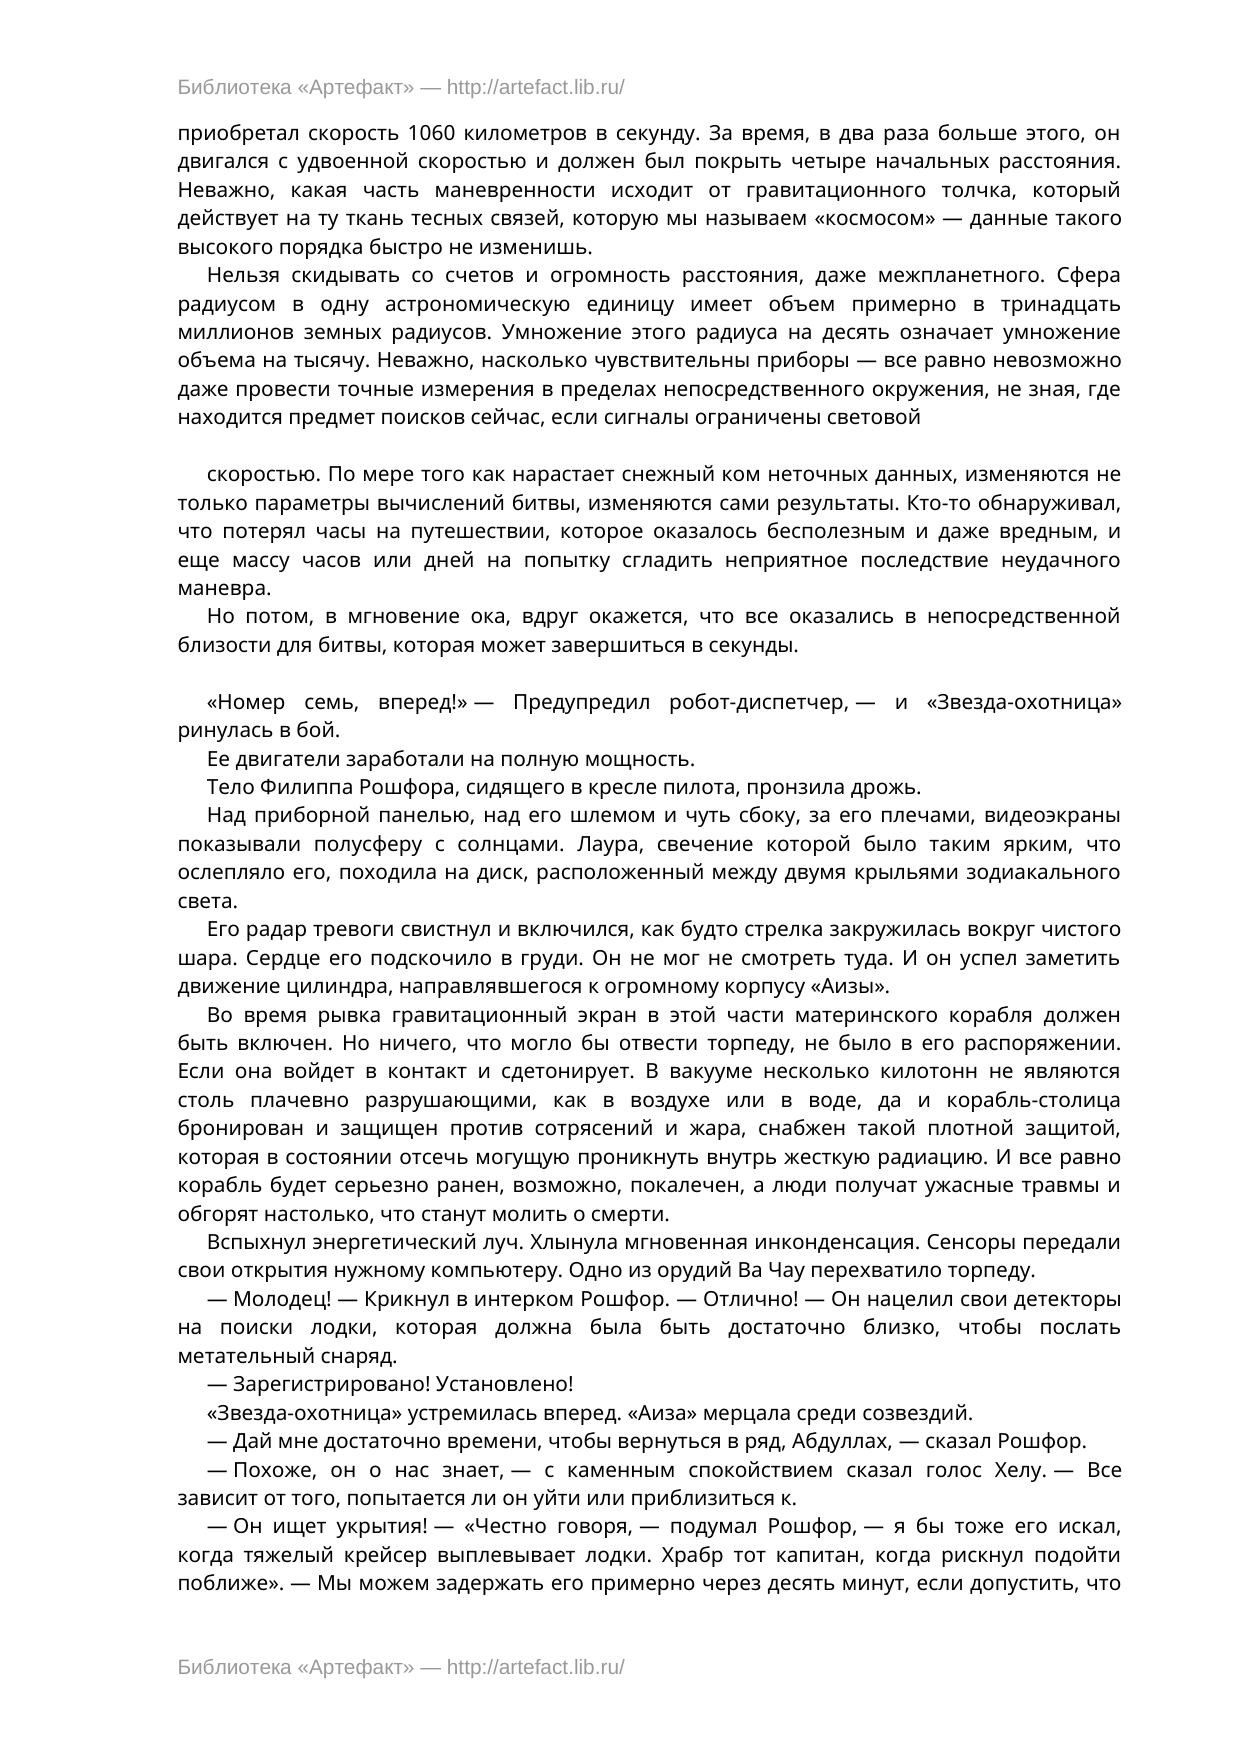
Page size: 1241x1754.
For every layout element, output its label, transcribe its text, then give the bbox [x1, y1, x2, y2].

text Над приборной панелью, над его шлемом и чуть сбоку, за его плечами, видеоэкраны показывали полусферу с солнцами. Лаура, свечение которой было таким ярким, что ослепляло его, походила на диск, расположенный между двумя крыльями зодиакального света. [177, 801, 1122, 914]
text «Звезда-охотница» устремилась вперед. «Аиза» мерцала среди созвездий. [177, 1398, 1122, 1426]
text скоростью. По мере того как нарастает снежный ком неточных данных, изменяются не только параметры вычислений битвы, изменяются сами результаты. Кто-то обнаруживал, что потерял часы на путешествии, которое оказалось бесполезным и даже вредным, и еще массу часов или дней на попытку сгладить неприятное последствие неудачного маневра. [177, 459, 1122, 602]
text Во время рывка гравитационный экран в этой части материнского корабля должен быть включен. Но ничего, что могло бы отвести торпеду, не было в его распоряжении. Если она войдет в контакт и сдетонирует. В вакууме несколько килотонн не являются столь плачевно разрушающими, как в воздухе или в воде, да и корабль-столица бронирован и защищен против сотрясений и жара, снабжен такой плотной защитой, которая в состоянии отсечь могущую проникнуть внутрь жесткую радиацию. И все равно корабль будет серьезно ранен, возможно, покалечен, а люди получат ужасные травмы и обгорят настолько, что станут молить о смерти. [177, 1000, 1122, 1227]
text — Зарегистрировано! Установлено! [177, 1369, 1122, 1398]
text Вспыхнул энергетический луч. Хлынула мгновенная инконденсация. Сенсоры передали свои открытия нужному компьютеру. Одно из орудий Ва Чау перехватило торпеду. [177, 1227, 1122, 1284]
text — Похоже, он о нас знает, — с каменным спокойствием сказал голос Хелу. — Все зависит от того, попытается ли он уйти или приблизиться к. [177, 1455, 1122, 1512]
text «Номер семь, вперед!» — Предупредил робот-диспетчер, — и «Звезда-охотница» ринулась в бой. [177, 687, 1122, 744]
text Нельзя скидывать со счетов и огромность расстояния, даже межпланетного. Сфера радиусом в одну астрономическую единицу имеет объем примерно в тринадцать миллионов земных радиусов. Умножение этого радиуса на десять означает умножение объема на тысячу. Неважно, насколько чувствительны приборы — все равно невозможно даже провести точные измерения в пределах непосредственного окружения, не зная, где находится предмет поисков сейчас, если сигналы ограничены световой [177, 260, 1122, 431]
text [177, 118, 1122, 260]
text Ее двигатели заработали на полную мощность. [177, 744, 1122, 772]
text — Дай мне достаточно времени, чтобы вернуться в ряд, Абдуллах, — сказал Рошфор. [177, 1426, 1122, 1455]
text Его радар тревоги свистнул и включился, как будто стрелка закружилась вокруг чистого шара. Сердце его подскочило в груди. Он не мог не смотреть туда. И он успел заметить движение цилиндра, направлявшегося к огромному корпусу «Аизы». [177, 914, 1122, 1000]
text — Молодец! — Крикнул в интерком Рошфор. — Отлично! — Он нацелил свои детекторы на поиски лодки, которая должна была быть достаточно близко, чтобы послать метательный снаряд. [177, 1284, 1122, 1369]
text Тело Филиппа Рошфора, сидящего в кресле пилота, пронзила дрожь. [177, 772, 1122, 801]
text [177, 1512, 1122, 1597]
text Но потом, в мгновение ока, вдруг окажется, что все оказались в непосредственной близости для битвы, которая может завершиться в секунды. [177, 602, 1122, 658]
